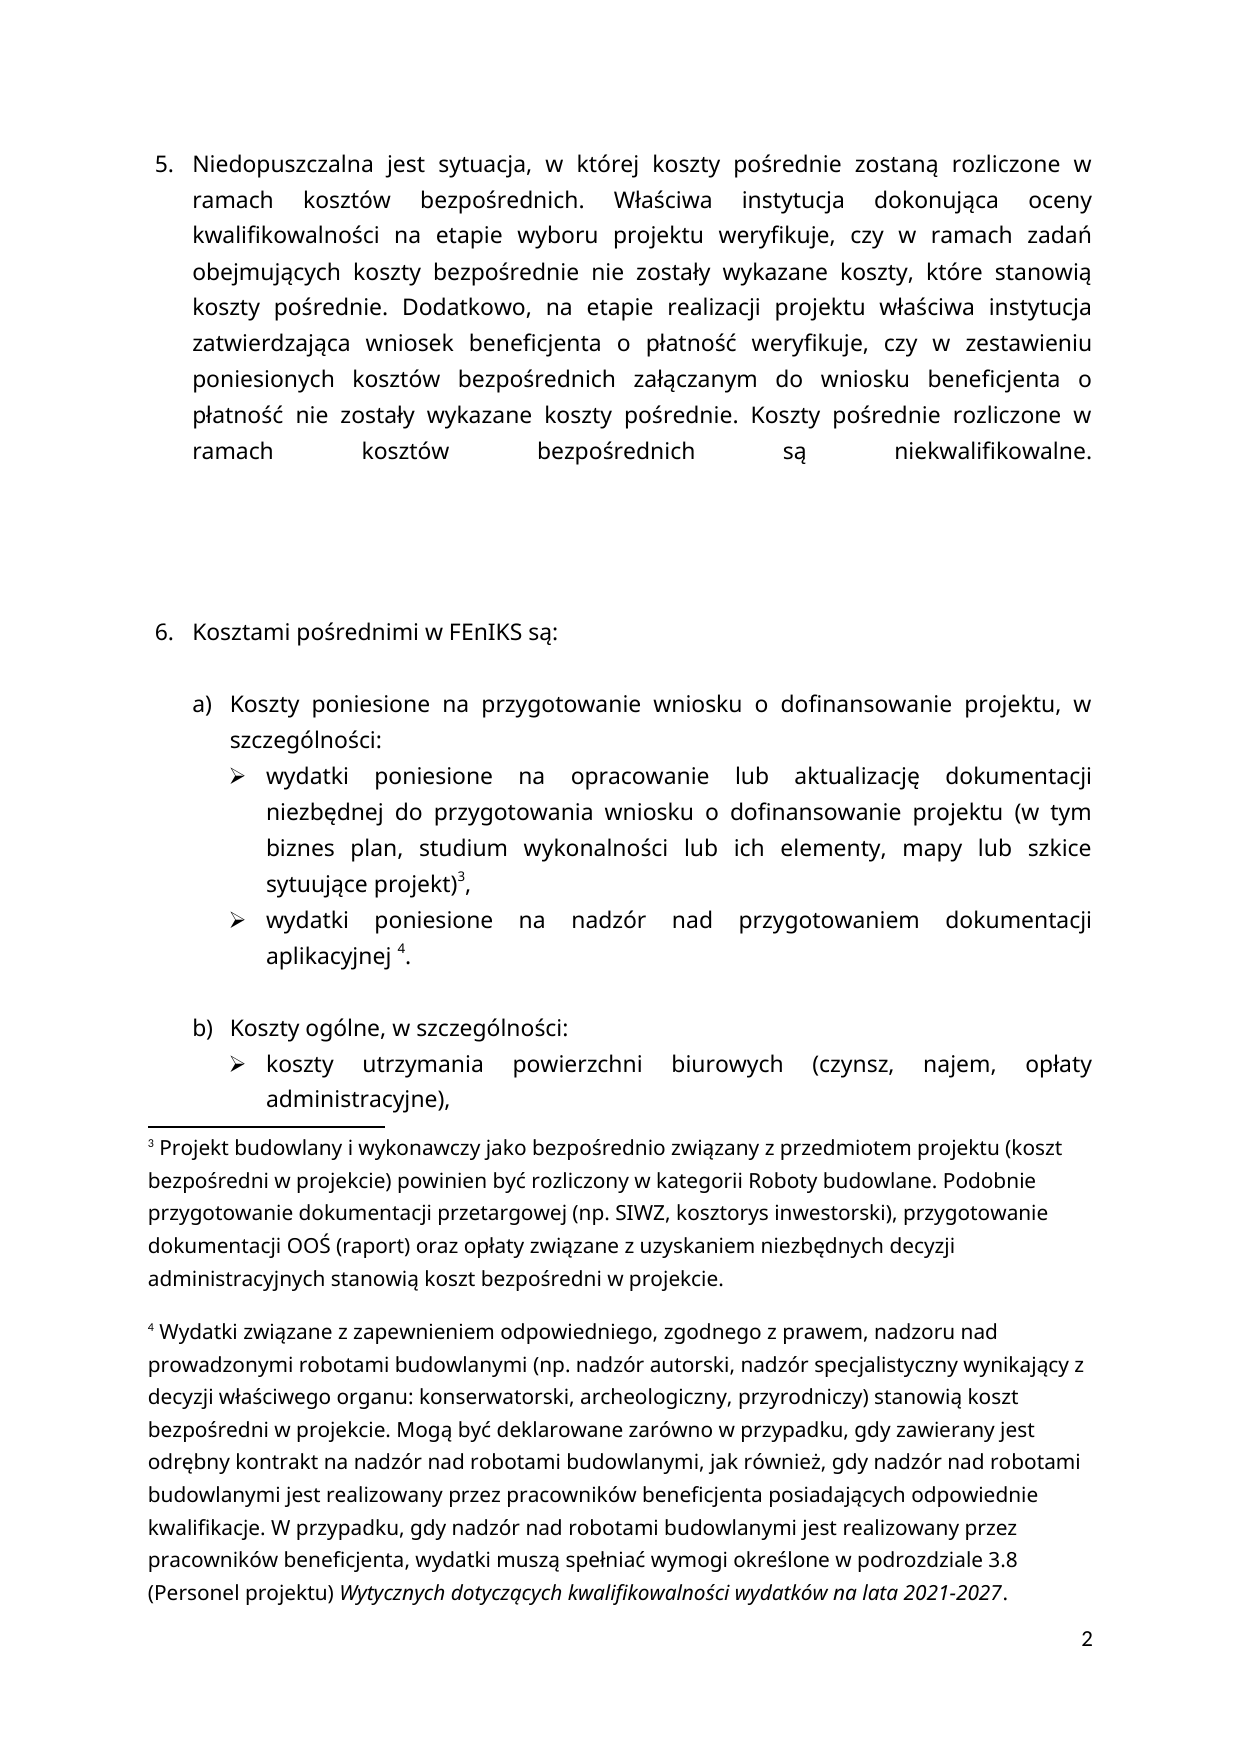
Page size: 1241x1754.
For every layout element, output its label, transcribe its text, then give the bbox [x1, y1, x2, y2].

list Koszty poniesione na przygotowanie wniosku o dofinansowanie projektu, w szczególności: [192, 688, 1093, 755]
list koszty utrzymania powierzchni biurowych (czynsz, najem, opłaty administracyjne), [228, 1047, 1093, 1115]
list Niedopuszczalna jest sytuacja, w której koszty pośrednie zostaną rozliczone w ramach kosztów bezpośrednich. Właściwa instytucja dokonująca oceny kwalifikowalności na etapie wyboru projektu weryfikuje, czy w ramach zadań obejmujących koszty bezpośrednie nie zostały wykazane koszty, które stanowią koszty pośrednie. Dodatkowo, na etapie realizacji projektu właściwa instytucja zatwierdzająca wniosek beneficjenta o płatność weryfikuje, czy w zestawieniu poniesionych kosztów bezpośrednich załączanym do wniosku beneficjenta o płatność nie zostały wykazane koszty pośrednie. Koszty pośrednie rozliczone w ramach kosztów bezpośrednich są niekwalifikowalne. [154, 148, 1093, 498]
list Koszty ogólne, w szczególności: [192, 1012, 1093, 1043]
list wydatki poniesione na nadzór nad przygotowaniem dokumentacji aplikacyjnej . [228, 904, 1093, 971]
list Kosztami pośrednimi w FEnIKS są: [154, 616, 1093, 647]
list wydatki poniesione na opracowanie lub aktualizację dokumentacji niezbędnej do przygotowania wniosku o dofinansowanie projektu (w tym biznes plan, studium wykonalności lub ich elementy, mapy lub szkice sytuujące projekt), [228, 760, 1093, 899]
